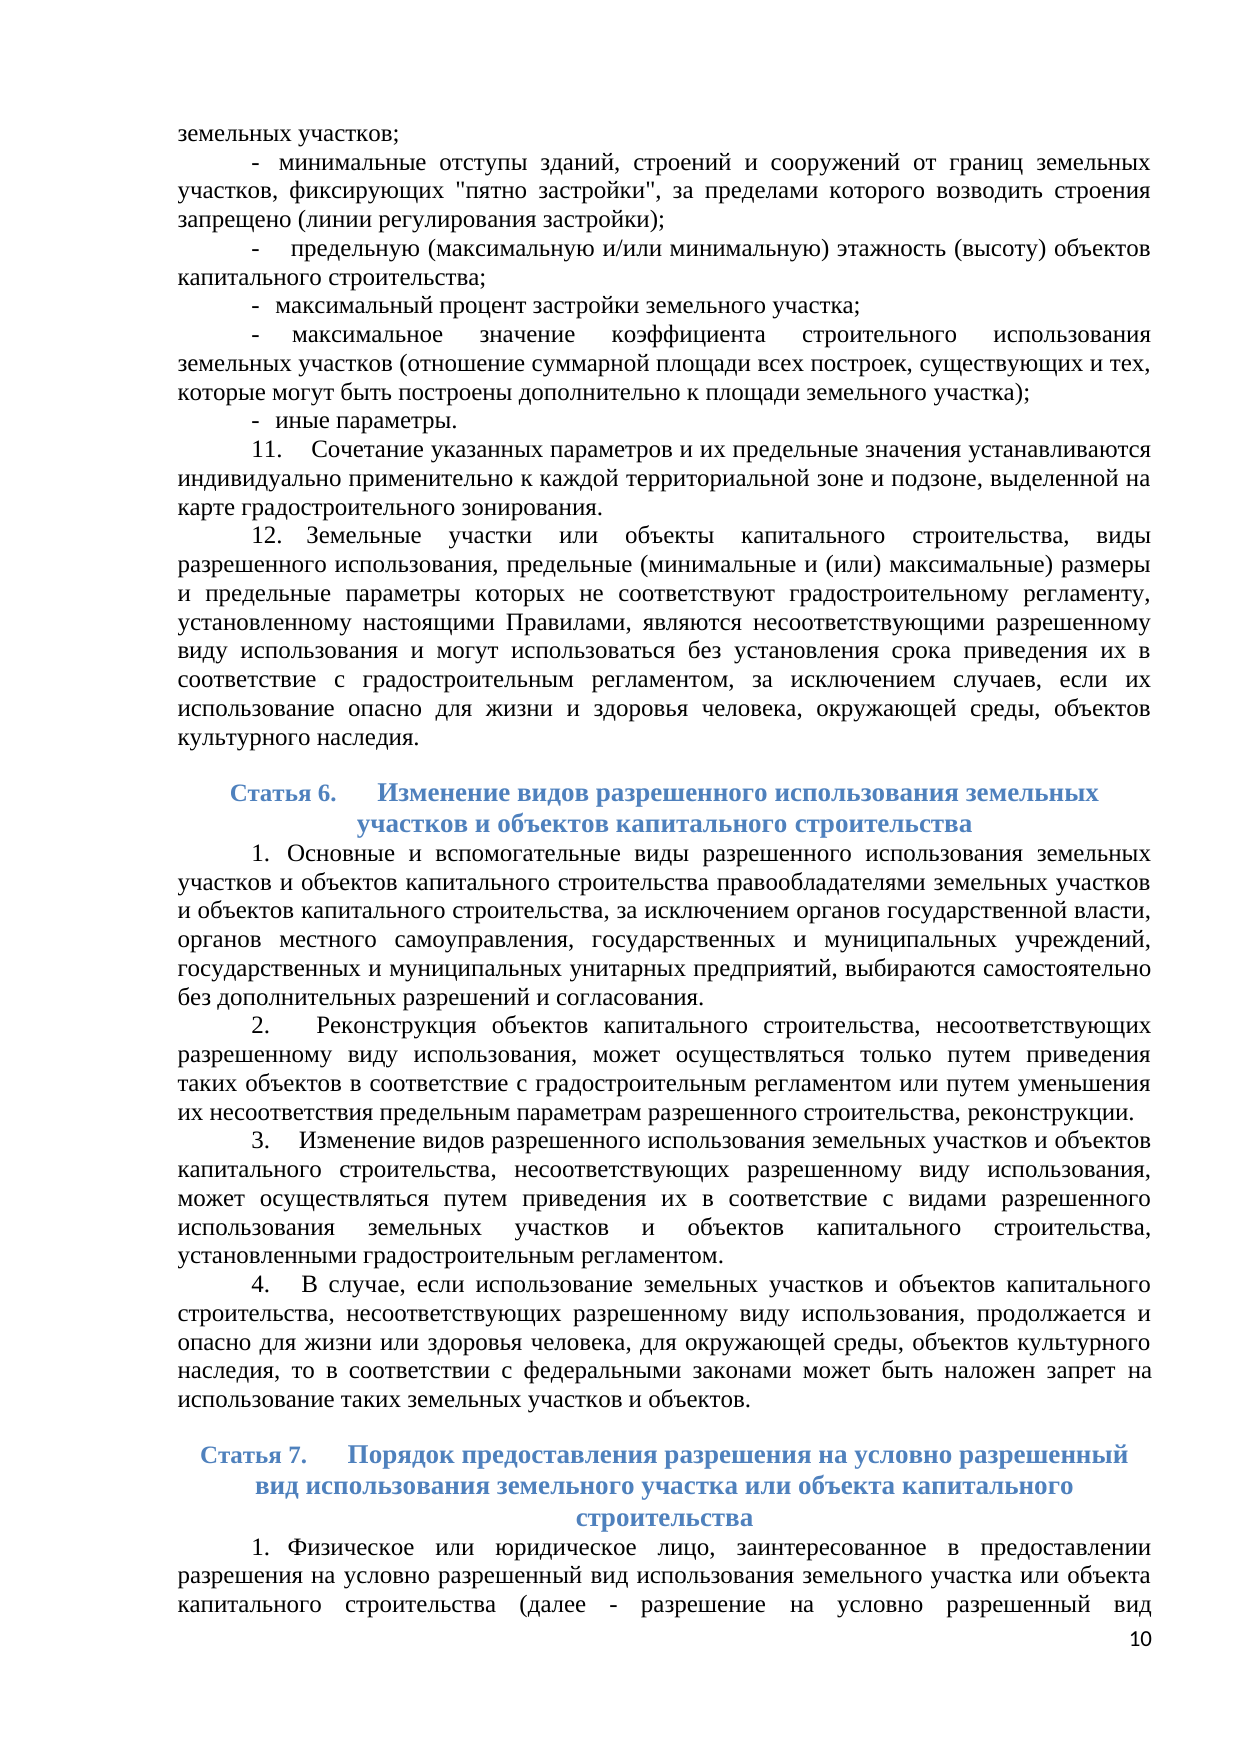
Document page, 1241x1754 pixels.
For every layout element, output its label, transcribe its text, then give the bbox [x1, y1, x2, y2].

list Земельные участки или объекты капитального строительства, виды разрешенного использования, предельные (минимальные и (или) максимальные) размеры и предельные параметры которых не соответствуют градостроительному регламенту, установленному настоящими Правилами, являются несоответствующими разрешенному виду использования и могут использоваться без установления срока приведения их в соответствие с градостроительным регламентом, за исключением случаев, если их использование опасно для жизни и здоровья человека, окружающей среды, объектов культурного наследия. [177, 521, 1152, 751]
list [177, 1532, 1152, 1618]
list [177, 118, 1152, 147]
list максимальный процент застройки земельного участка; [177, 291, 1152, 319]
list Изменение видов разрешенного использования земельных участков и объектов капитального строительства, несоответствующих разрешенному виду использования, может осуществляться путем приведения их в соответствие с видами разрешенного использования земельных участков и объектов капитального строительства, установленными градостроительным регламентом. [177, 1126, 1152, 1269]
list максимальное значение коэффициента строительного использования земельных участков (отношение суммарной площади всех построек, существующих и тех, которые могут быть построены дополнительно к площади земельного участка); [177, 319, 1152, 406]
list Основные и вспомогательные виды разрешенного использования земельных участков и объектов капитального строительства правообладателями земельных участков и объектов капитального строительства, за исключением органов государственной власти, органов местного самоуправления, государственных и муниципальных учреждений, государственных и муниципальных унитарных предприятий, выбираются самостоятельно без дополнительных разрешений и согласования. [177, 838, 1152, 1011]
list В случае, если использование земельных участков и объектов капитального строительства, несоответствующих разрешенному виду использования, продолжается и опасно для жизни или здоровья человека, для окружающей среды, объектов культурного наследия, то в соответствии с федеральными законами может быть наложен запрет на использование таких земельных участков и объектов. [177, 1269, 1152, 1413]
list Сочетание указанных параметров и их предельные значения устанавливаются индивидуально применительно к каждой территориальной зоне и подзоне, выделенной на карте градостроительного зонирования. [177, 434, 1152, 521]
text Статья 6. Изменение видов разрешенного использования земельных участков и объектов капитального строительства [177, 776, 1152, 838]
list иные параметры. [177, 406, 1152, 434]
list Реконструкция объектов капитального строительства, несоответствующих разрешенному виду использования, может осуществляться только путем приведения таких объектов в соответствие с градостроительным регламентом или путем уменьшения их несоответствия предельным параметрам разрешенного строительства, реконструкции. [177, 1011, 1152, 1126]
list предельную (максимальную и/или минимальную) этажность (высоту) объектов капитального строительства; [177, 233, 1152, 291]
list минимальные отступы зданий, строений и сооружений от границ земельных участков, фиксирующих "пятно застройки", за пределами которого возводить строения запрещено (линии регулирования застройки); [177, 147, 1152, 233]
text Статья 7. Порядок предоставления разрешения на условно разрешенный вид использования земельного участка или объекта капитального строительства [177, 1438, 1152, 1532]
